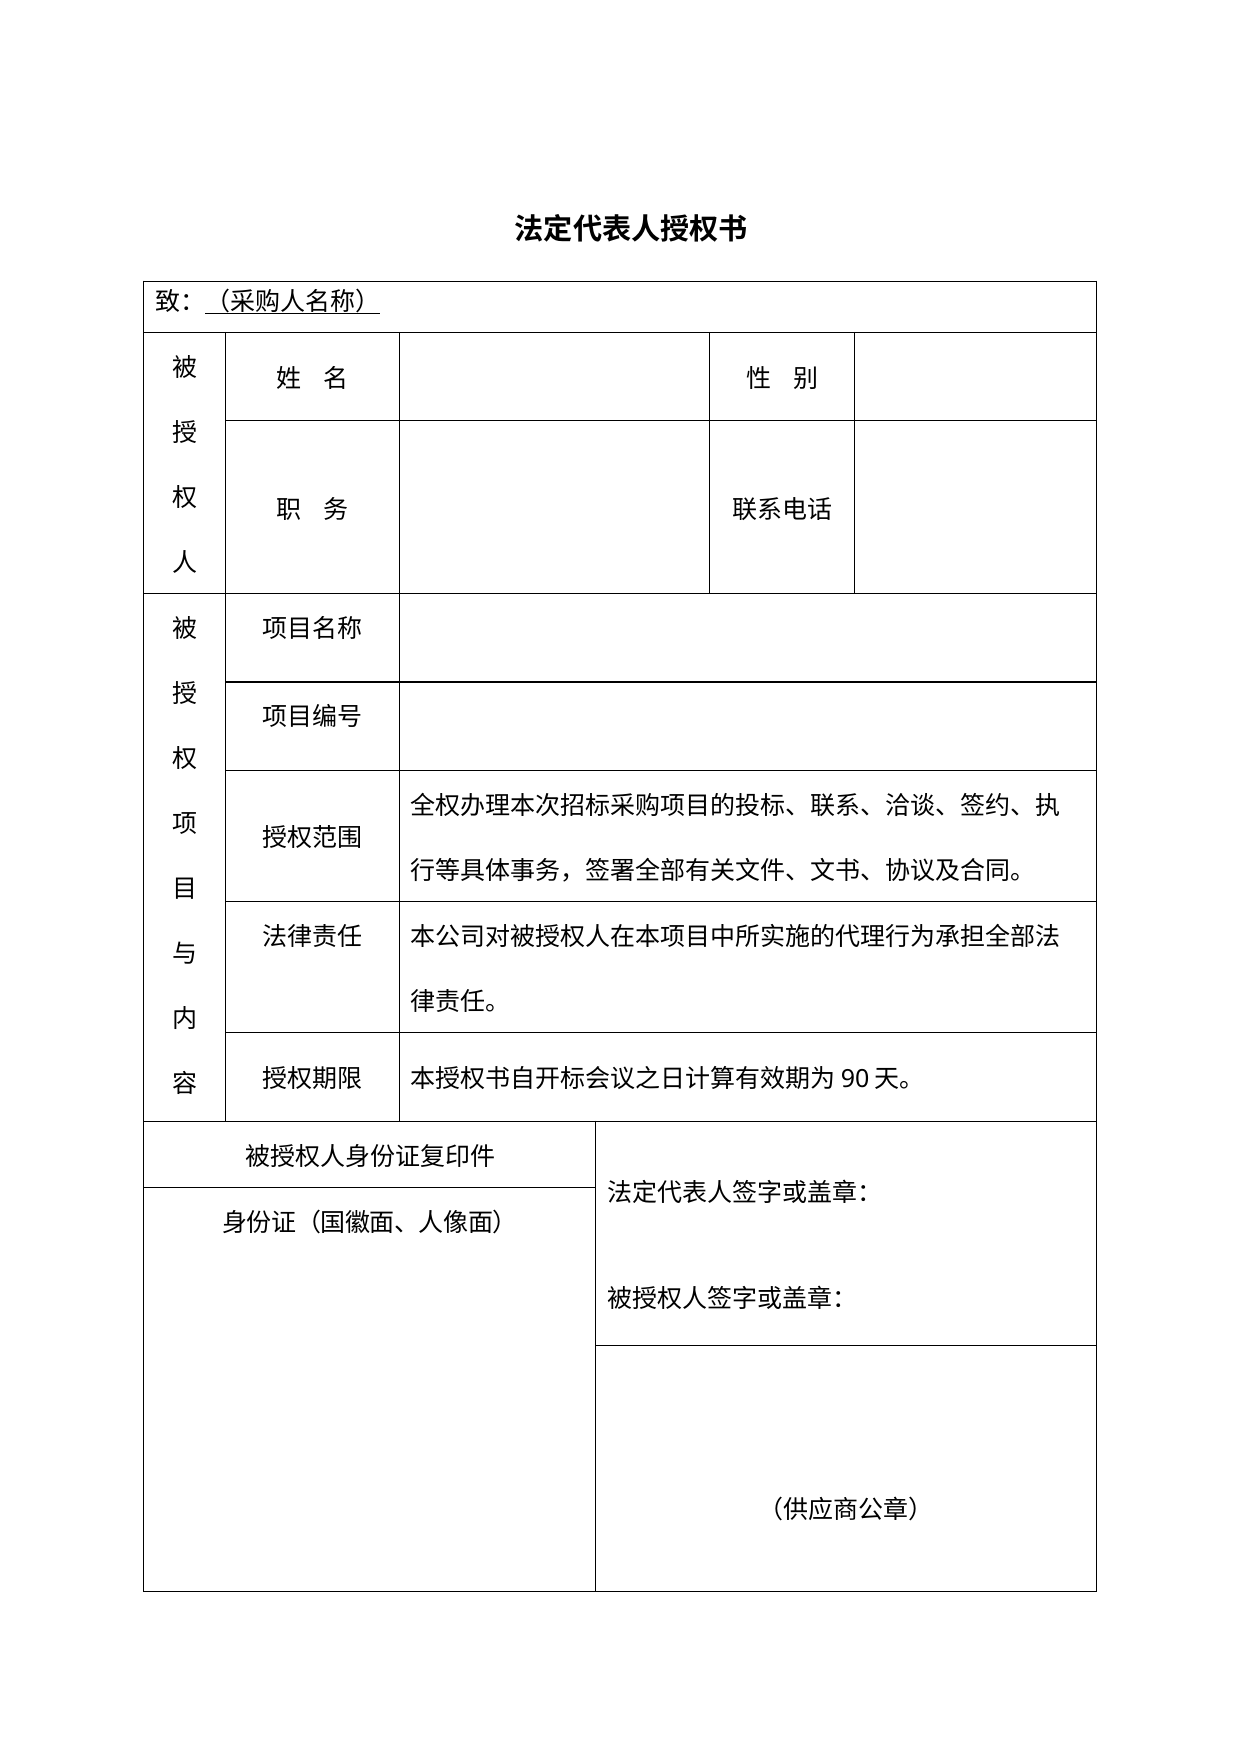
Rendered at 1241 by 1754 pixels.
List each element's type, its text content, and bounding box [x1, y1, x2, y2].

table_cell [400, 333, 709, 420]
table_cell 法定代表人签字或盖章： 被授权人签字或盖章： [596, 1122, 1096, 1345]
table_cell [400, 683, 1096, 770]
table_cell 授权范围 [226, 771, 399, 901]
table_cell 被 授 权 项 目 与 内 容 [144, 594, 225, 1121]
table_cell 授权期限 [226, 1033, 399, 1121]
table_cell 全权办理本次招标采购项目的投标、联系、洽谈、签约、执行等具体事务，签署全部有关文件、文书、协议及合同。 [400, 771, 1096, 901]
table_cell 项目名称 [226, 594, 399, 681]
text 法定代表人授权书 [187, 194, 1053, 259]
table_cell 性 别 [710, 333, 854, 420]
table_cell [400, 421, 709, 593]
table_cell 本授权书自开标会议之日计算有效期为90天。 [400, 1033, 1096, 1121]
table_header 致：（采购人名称） [144, 282, 1096, 332]
table_cell 本公司对被授权人在本项目中所实施的代理行为承担全部法律责任。 [400, 902, 1096, 1032]
table_cell （供应商公章） 年 月 日 [596, 1346, 1096, 1591]
table_cell 法律责任 [226, 902, 399, 1032]
table_cell 被 授 权 人 [144, 333, 225, 593]
table_cell 项目编号 [226, 683, 399, 770]
table_cell [855, 333, 1096, 420]
table_cell 联系电话 [710, 421, 854, 593]
table_cell 姓 名 [226, 333, 399, 420]
table_cell 身份证（国徽面、人像面） [144, 1188, 595, 1591]
table_cell 职 务 [226, 421, 399, 593]
table_cell [855, 421, 1096, 593]
table_cell [400, 594, 1096, 681]
table_cell 被授权人身份证复印件 [144, 1122, 595, 1187]
